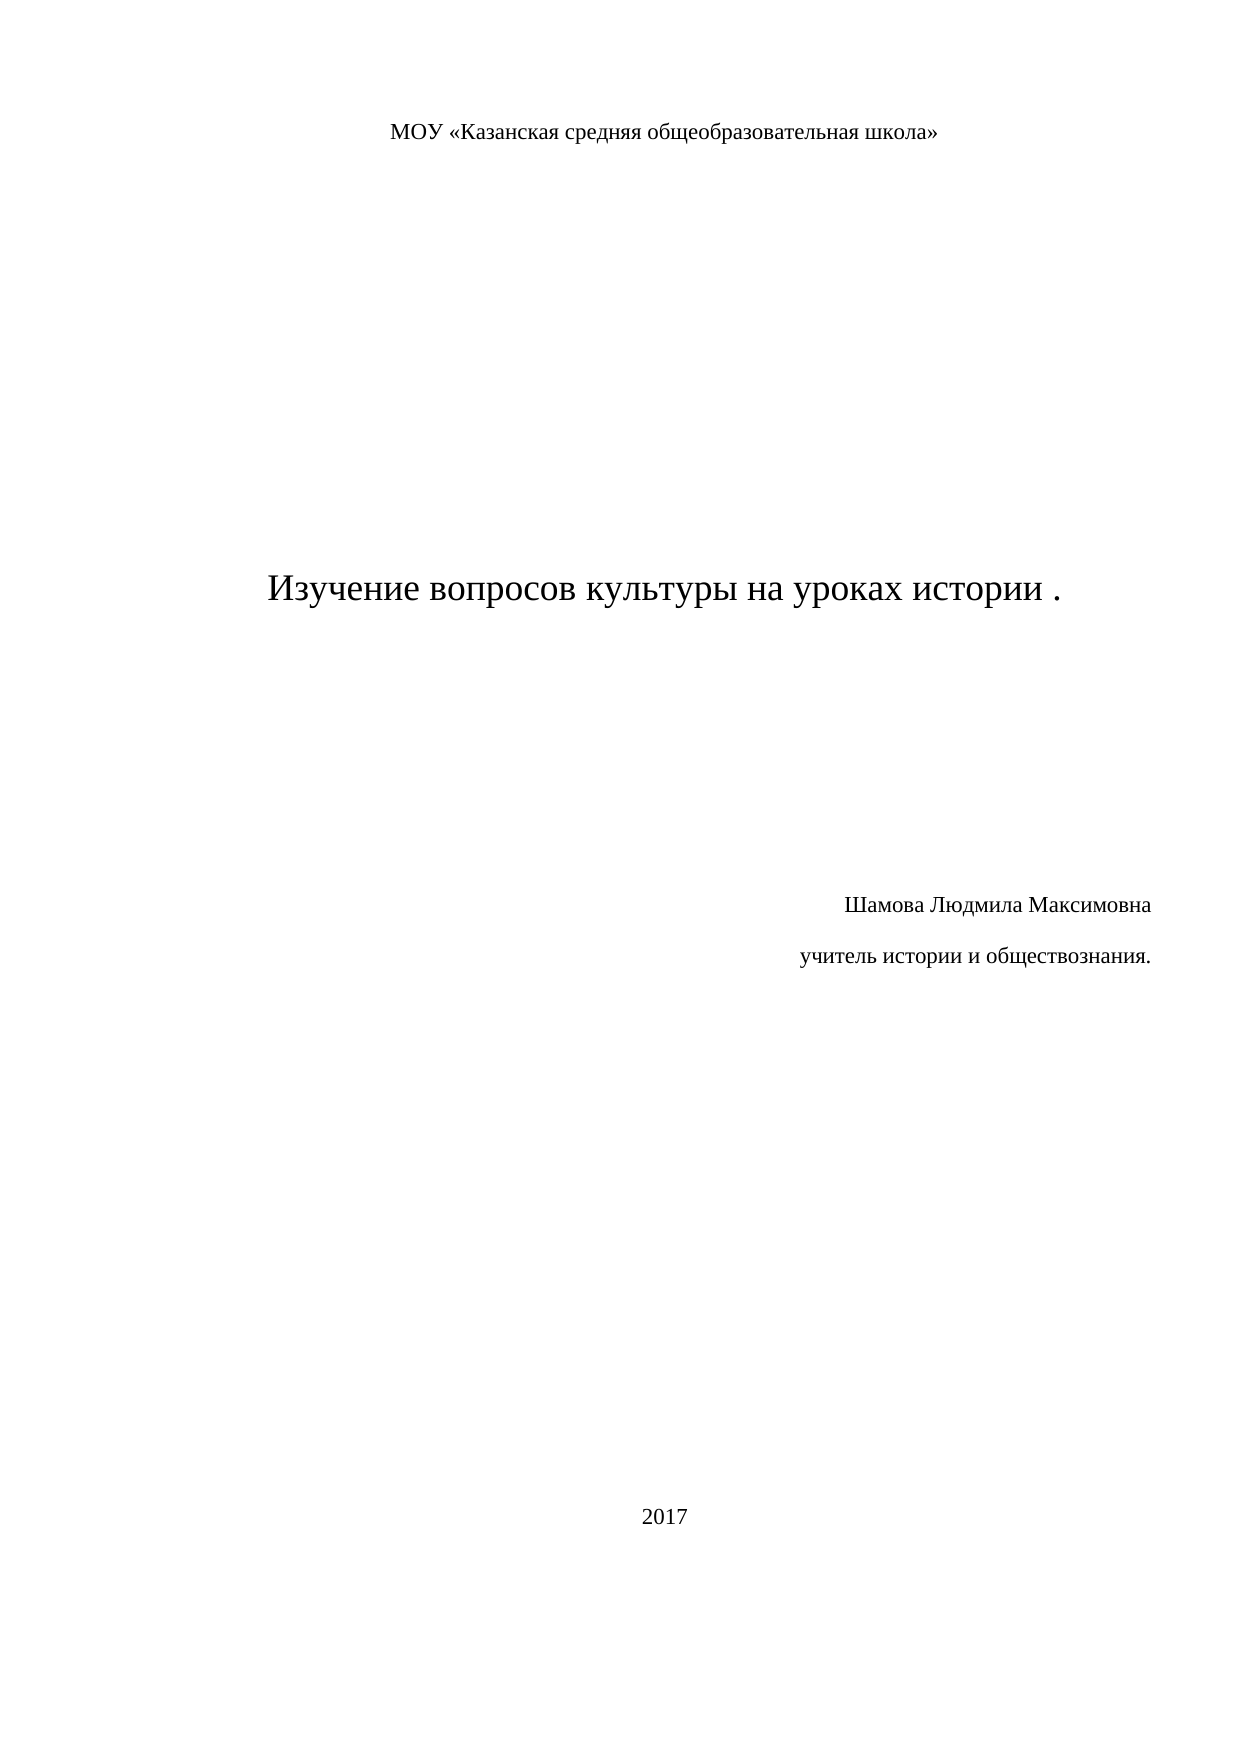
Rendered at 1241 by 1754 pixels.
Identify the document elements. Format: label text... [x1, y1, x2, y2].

text Изучение вопросов культуры на уроках истории . [177, 565, 1152, 608]
text учитель истории и обществознания. [177, 942, 1152, 968]
text 2017 [177, 1503, 1152, 1530]
text Шамова Людмила Максимовна [177, 891, 1152, 917]
text МОУ «Казанская средняя общеобразовательная школа» [177, 118, 1152, 144]
